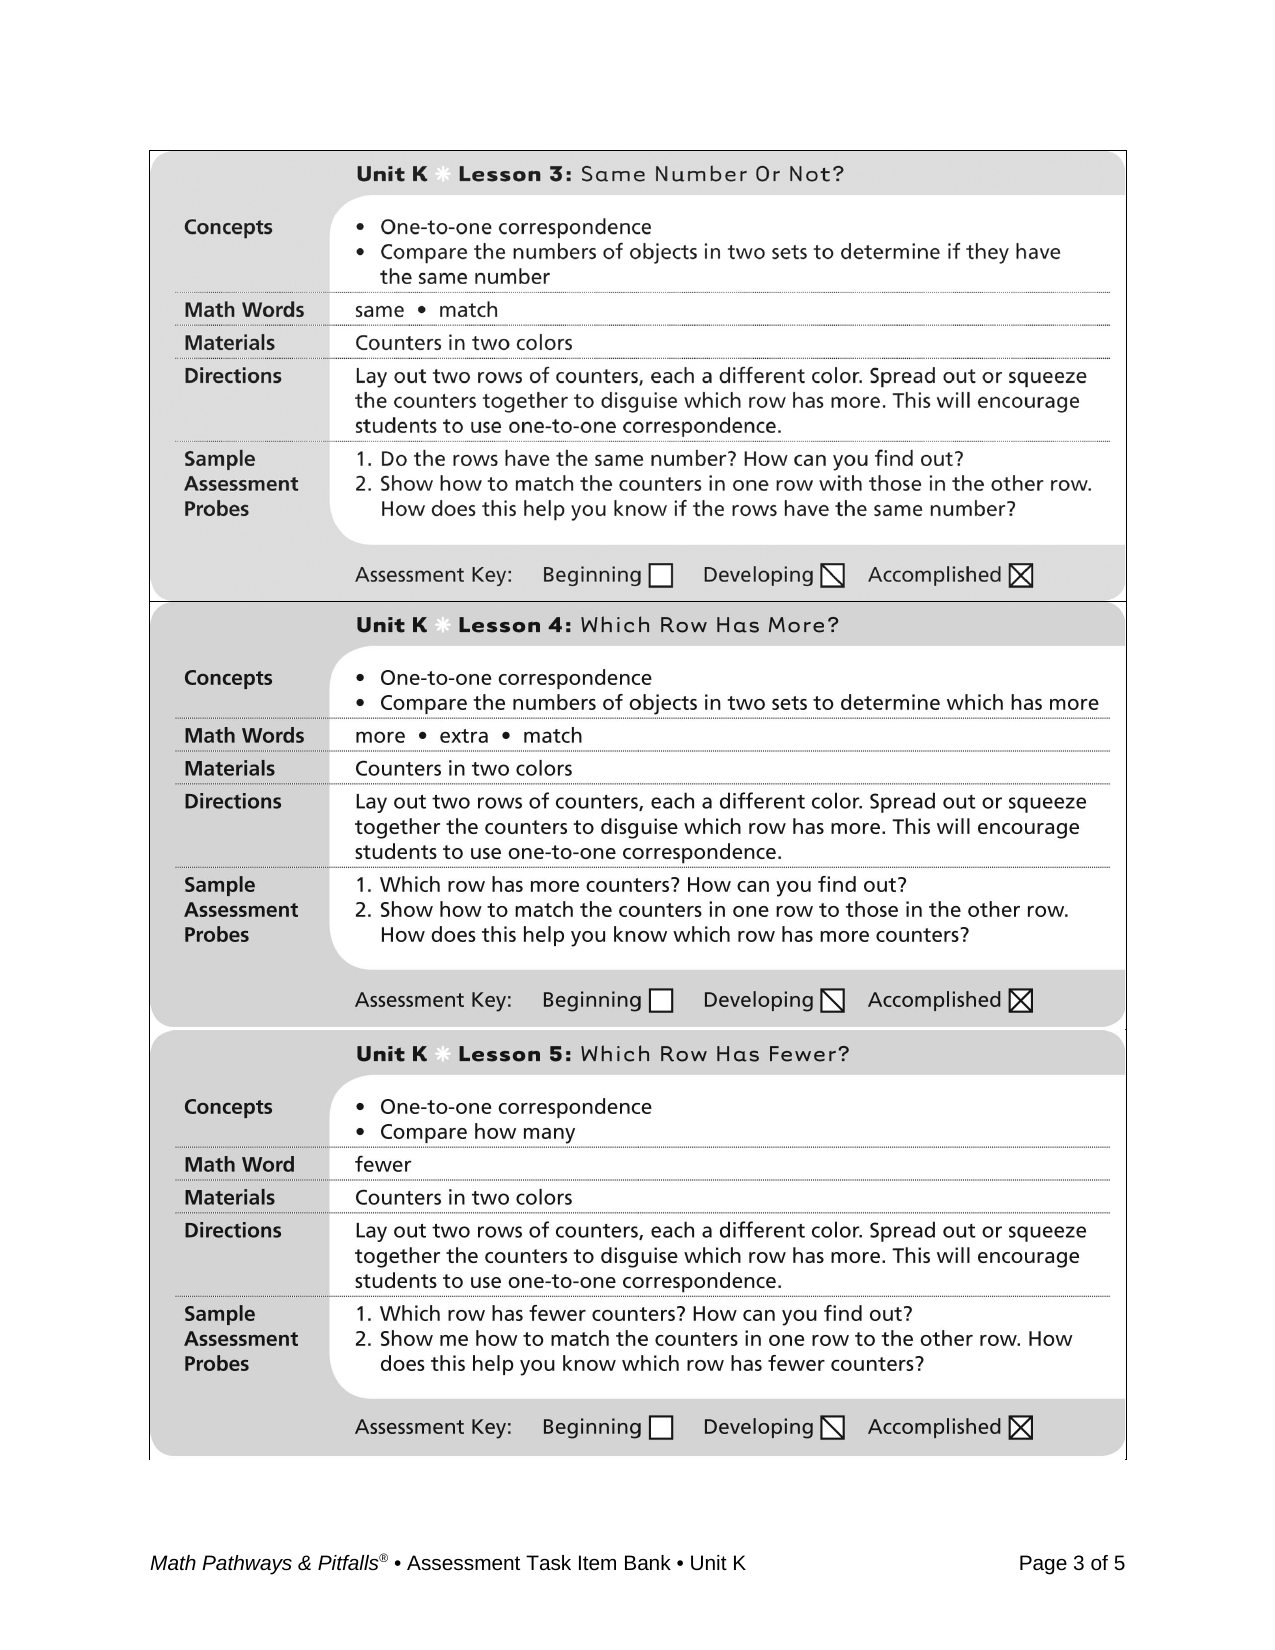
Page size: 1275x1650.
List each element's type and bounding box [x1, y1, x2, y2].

picture [150, 602, 1125, 1460]
picture [150, 151, 1125, 601]
